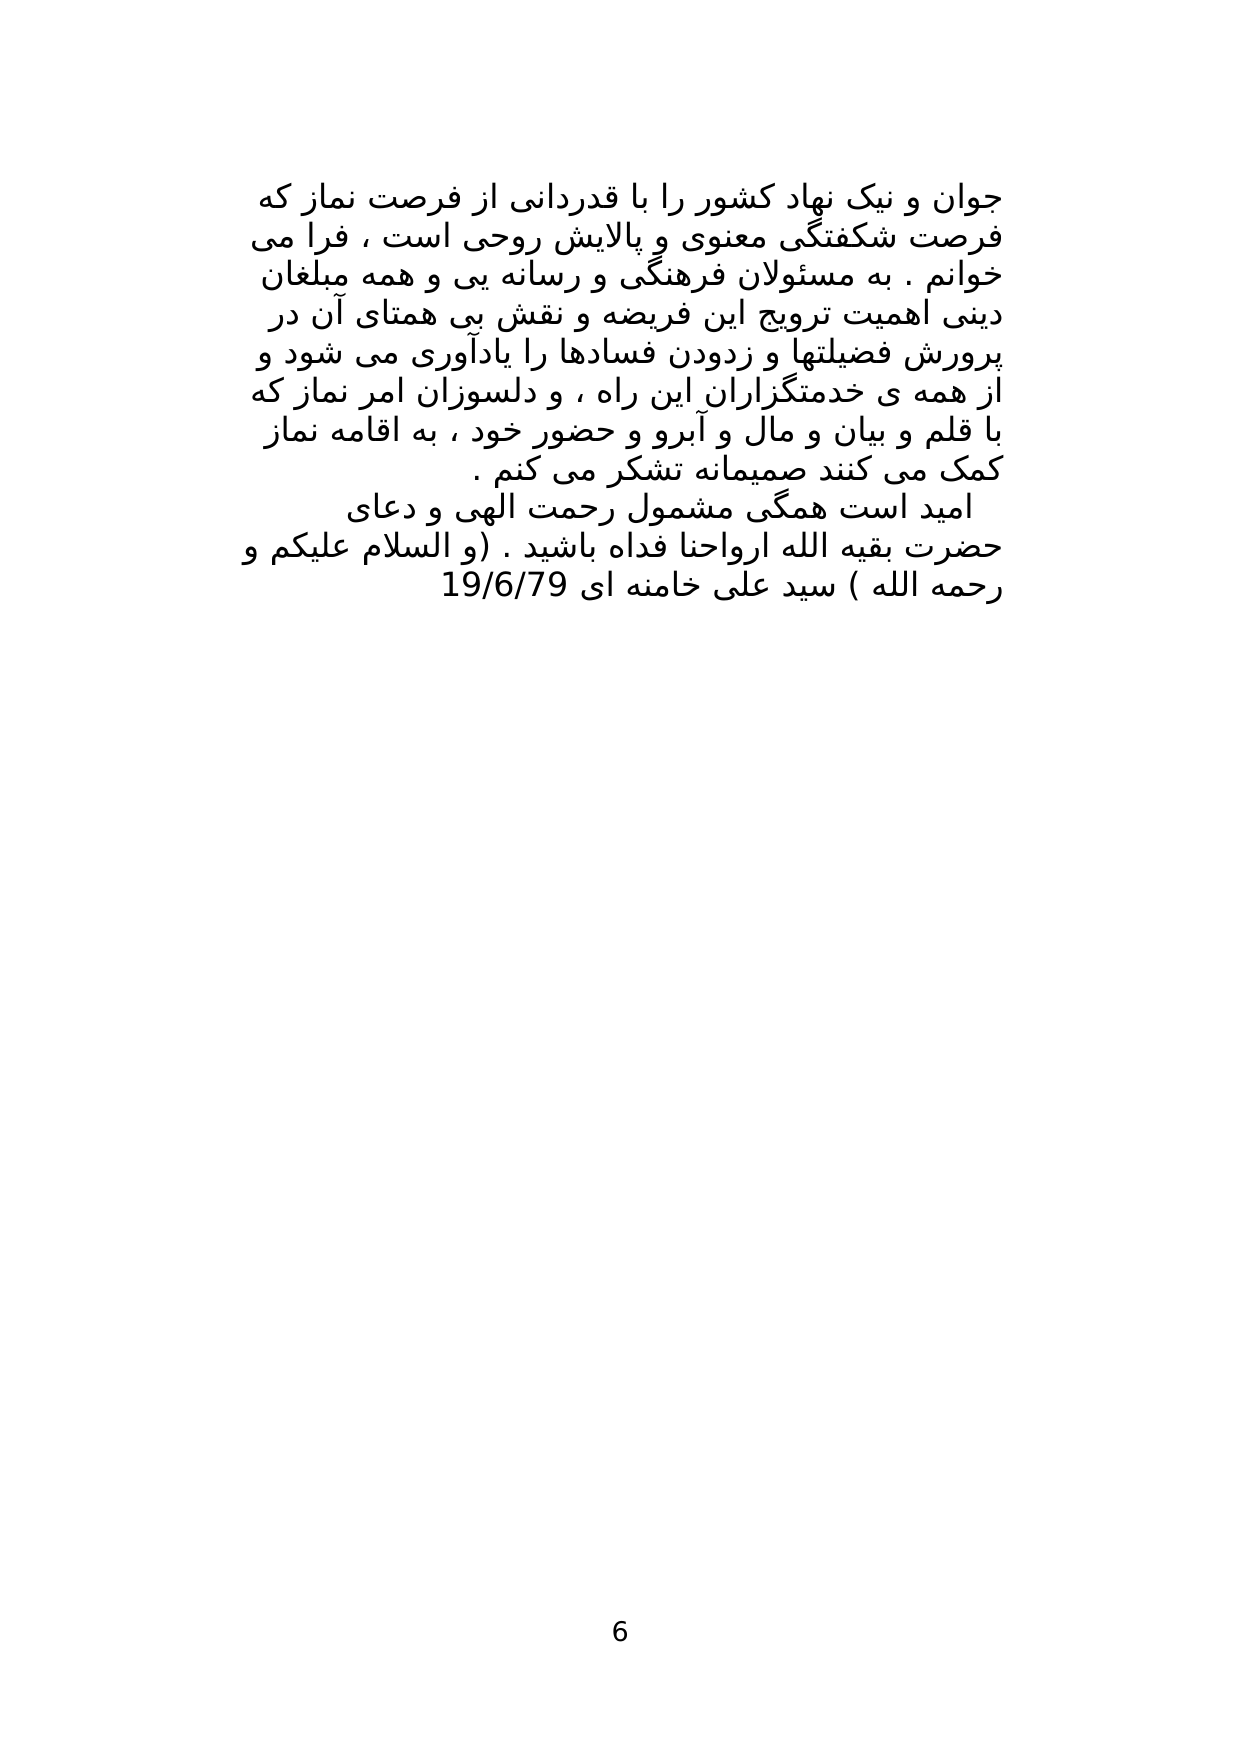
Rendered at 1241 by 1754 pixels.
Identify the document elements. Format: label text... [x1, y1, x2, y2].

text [236, 177, 1004, 488]
text امید است همگی مشمول رحمت الهی و دعای حضرت بقیه الله ارواحنا فداه باشید . (و السلام علیکم و رحمه الله ) سید علی خامنه ای 19/6/79 [236, 488, 1004, 604]
